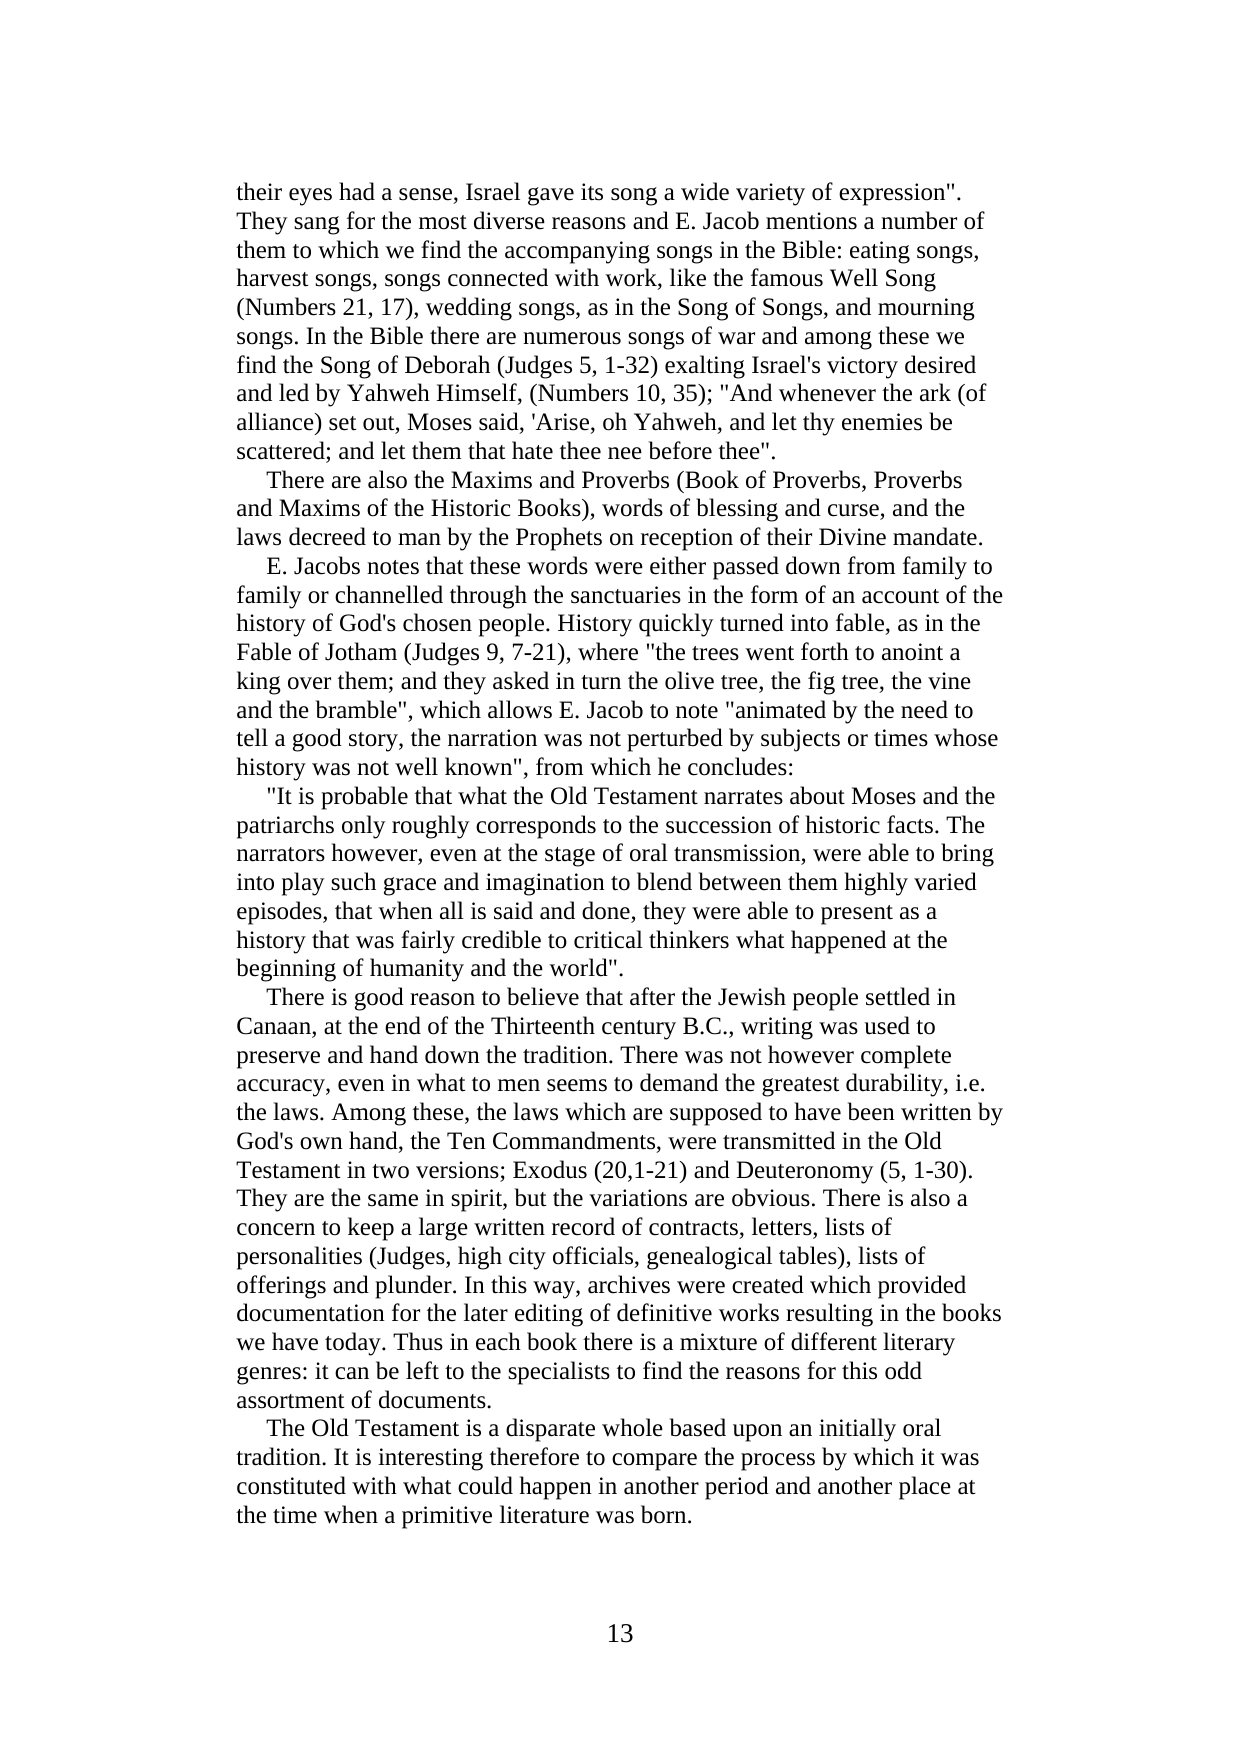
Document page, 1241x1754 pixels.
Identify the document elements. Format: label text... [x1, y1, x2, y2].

text E. Jacobs notes that these words were either passed down from family to family or channelled through the sanctuaries in the form of an account of the history of God's chosen people. History quickly turned into fable, as in the Fable of Jotham (Judges 9, 7-21), where "the trees went forth to anoint a king over them; and they asked in turn the olive tree, the fig tree, the vine and the bramble", which allows E. Jacob to note "animated by the need to tell a good story, the narration was not perturbed by subjects or times whose history was not well known", from which he concludes: [236, 551, 1004, 781]
text There is good reason to believe that after the Jewish people settled in Canaan, at the end of the Thirteenth century B.C., writing was used to preserve and hand down the tradition. There was not however complete accuracy, even in what to men seems to demand the greatest durability, i.e. the laws. Among these, the laws which are supposed to have been written by God's own hand, the Ten Commandments, were transmitted in the Old Testament in two versions; Exodus (20,1-21) and Deuteronomy (5, 1-30). They are the same in spirit, but the variations are obvious. There is also a concern to keep a large written record of contracts, letters, lists of personalities (Judges, high city officials, genealogical tables), lists of offerings and plunder. In this way, archives were created which provided documentation for the later editing of definitive works resulting in the books we have today. Thus in each book there is a mixture of different literary genres: it can be left to the specialists to find the reasons for this odd assortment of documents. [236, 982, 1004, 1413]
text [236, 177, 1004, 465]
text The Old Testament is a disparate whole based upon an initially oral tradition. It is interesting therefore to compare the process by which it was constituted with what could happen in another period and another place at the time when a primitive literature was born. [236, 1413, 1004, 1528]
text "It is probable that what the Old Testament narrates about Moses and the patriarchs only roughly corresponds to the succession of historic facts. The narrators however, even at the stage of oral transmission, were able to bring into play such grace and imagination to blend between them highly varied episodes, that when all is said and done, they were able to present as a history that was fairly credible to critical thinkers what happened at the beginning of humanity and the world". [236, 781, 1004, 982]
text There are also the Maxims and Proverbs (Book of Proverbs, Proverbs and Maxims of the Historic Books), words of blessing and curse, and the laws decreed to man by the Prophets on reception of their Divine mandate. [236, 465, 1004, 551]
